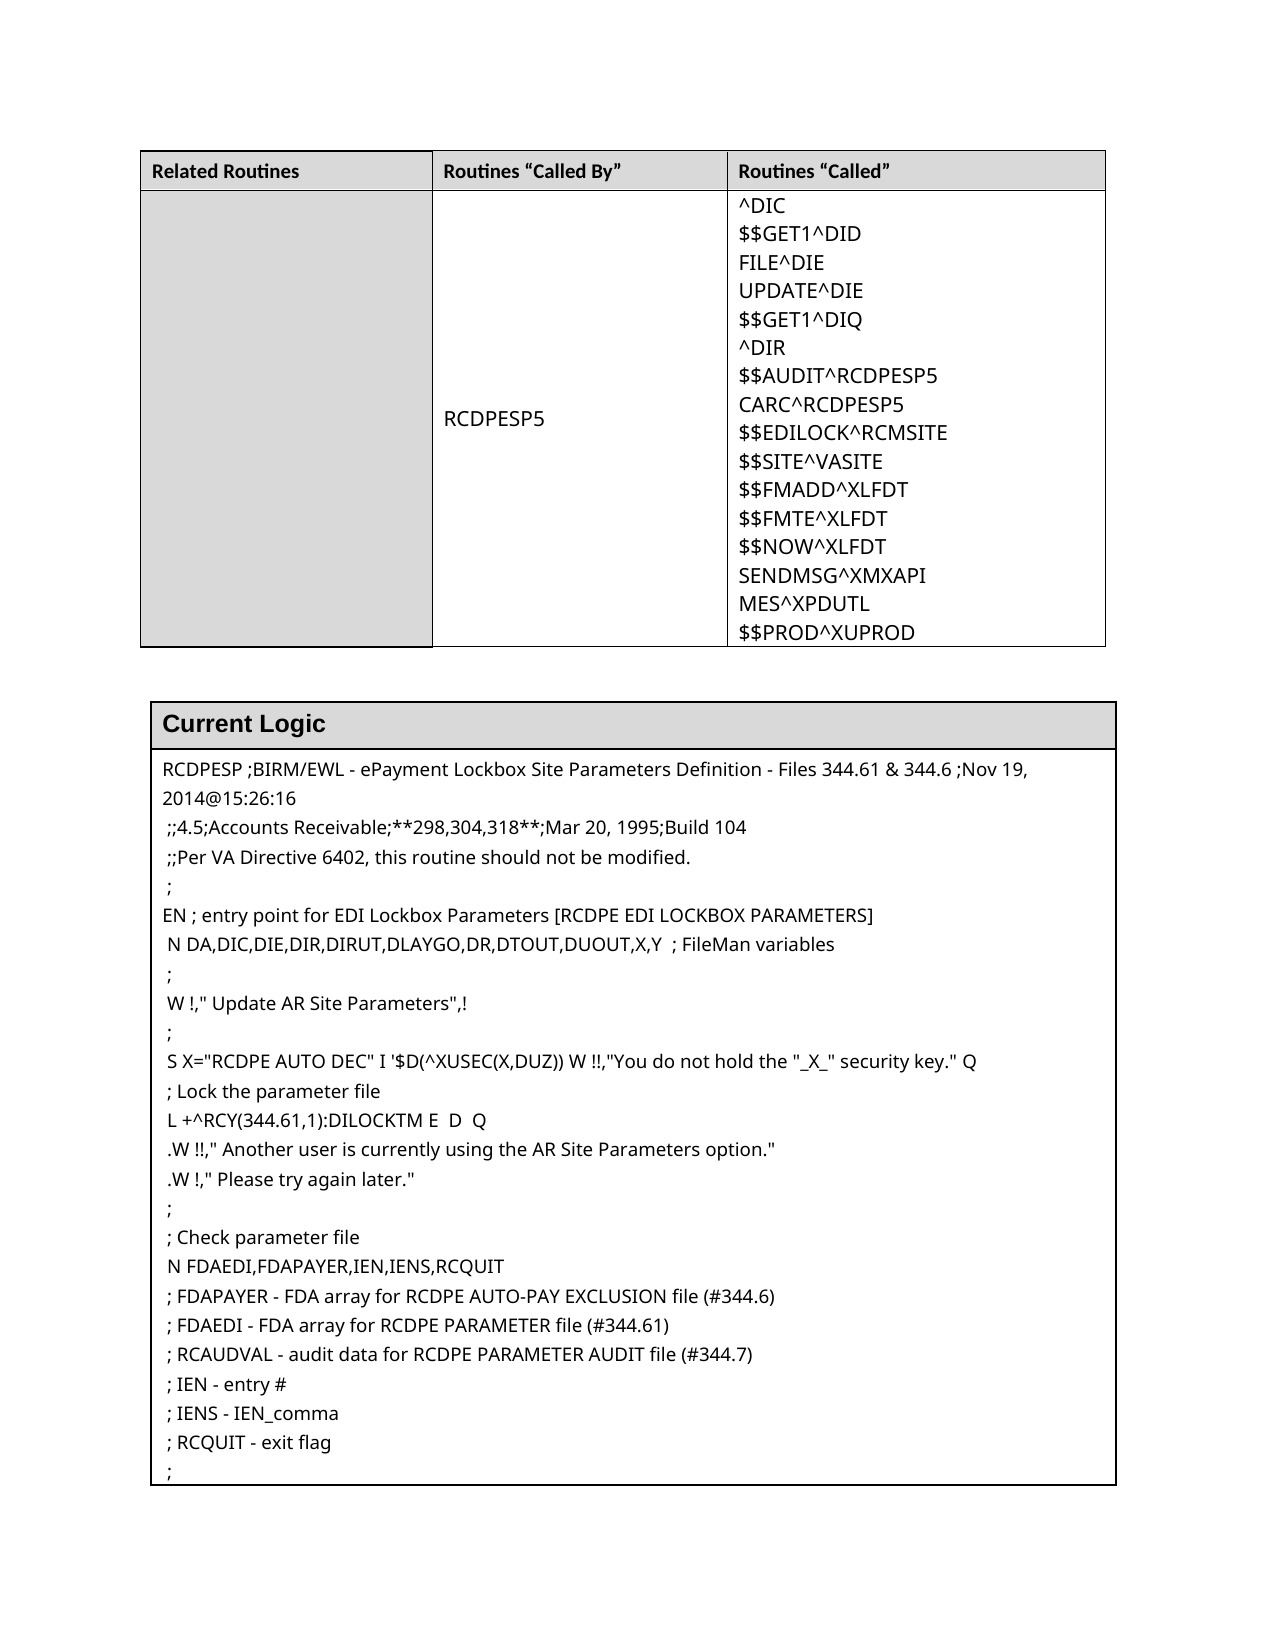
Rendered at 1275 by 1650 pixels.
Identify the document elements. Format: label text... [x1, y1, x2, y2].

table_cell RCDPESP5 [433, 191, 727, 646]
table_header Current Logic [152, 703, 1115, 748]
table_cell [152, 750, 1115, 1484]
table_cell ^DIC $$GET1^DID FILE^DIE UPDATE^DIE $$GET1^DIQ ^DIR $$AUDIT^RCDPESP5 CARC^RCDPESP5 $$EDILOCK^RCMSITE $$SITE^VASITE $$FMADD^XLFDT $$FMTE^XLFDT $$NOW^XLFDT SENDMSG^XMXAPI MES^XPDUTL $$PROD^XUPROD [728, 191, 1105, 646]
table_header Routines “Called By” [433, 151, 727, 189]
table_header Routines “Called” [728, 151, 1105, 189]
table_header Related Routines [141, 152, 432, 189]
table_cell [141, 191, 432, 646]
